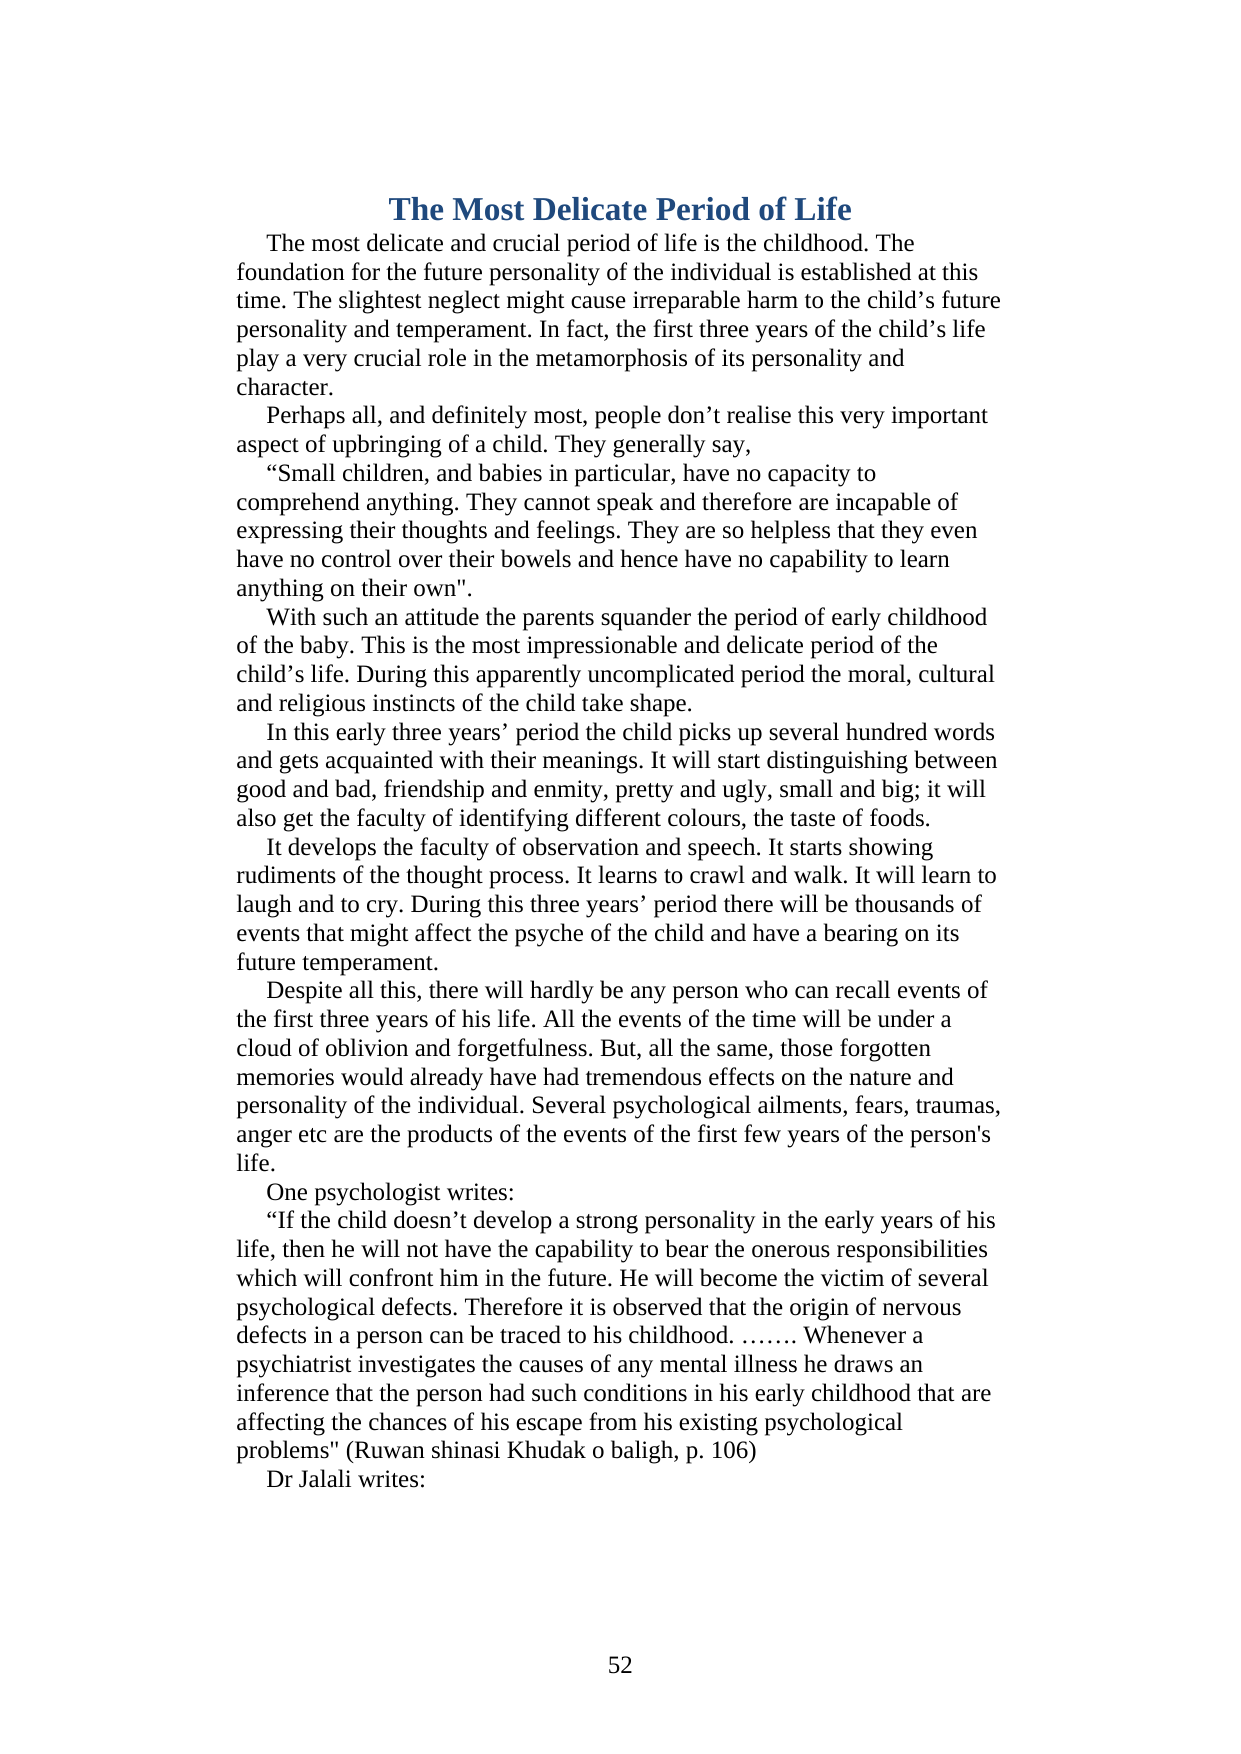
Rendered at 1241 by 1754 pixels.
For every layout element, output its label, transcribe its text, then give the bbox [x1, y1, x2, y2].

text Despite all this, there will hardly be any person who can recall events of the first three years of his life. All the events of the time will be under a cloud of oblivion and forgetfulness. But, all the same, those forgotten memories would already have had tremendous effects on the nature and personality of the individual. Several psychological ailments, fears, traumas, anger etc are the products of the events of the first few years of the person's life. [236, 976, 1004, 1177]
text Perhaps all, and definitely most, people don’t realise this very important aspect of upbringing of a child. They generally say, [236, 401, 1004, 458]
text The most delicate and crucial period of life is the childhood. The foundation for the future personality of the individual is established at this time. The slightest neglect might cause irreparable harm to the child’s future personality and temperament. In fact, the first three years of the child’s life play a very crucial role in the metamorphosis of its personality and character. [236, 228, 1004, 401]
text “Small children, and babies in particular, have no capacity to comprehend anything. They cannot speak and therefore are incapable of expressing their thoughts and feelings. They are so helpless that they even have no control over their bowels and hence have no capability to learn anything on their own". [236, 458, 1004, 602]
text Dr Jalali writes: [236, 1464, 1004, 1493]
text In this early three years’ period the child picks up several hundred words and gets acquainted with their meanings. It will start distinguishing between good and bad, friendship and enmity, pretty and ugly, small and big; it will also get the faculty of identifying different colours, the taste of foods. [236, 717, 1004, 832]
subtitle The Most Delicate Period of Life [236, 190, 1004, 228]
text With such an attitude the parents squander the period of early childhood of the baby. This is the most impressionable and delicate period of the child’s life. During this apparently uncomplicated period the moral, cultural and religious instincts of the child take shape. [236, 602, 1004, 717]
text One psychologist writes: [236, 1177, 1004, 1206]
text “If the child doesn’t develop a strong personality in the early years of his life, then he will not have the capability to bear the onerous responsibilities which will confront him in the future. He will become the victim of several psychological defects. Therefore it is observed that the origin of nervous defects in a person can be traced to his childhood. ……. Whenever a psychiatrist investigates the causes of any mental illness he draws an inference that the person had such conditions in his early childhood that are affecting the chances of his escape from his existing psychological problems" (Ruwan shinasi Khudak o baligh, p. 106) [236, 1206, 1004, 1464]
text It develops the faculty of observation and speech. It starts showing rudiments of the thought process. It learns to crawl and walk. It will learn to laugh and to cry. During this three years’ period there will be thousands of events that might affect the psyche of the child and have a bearing on its future temperament. [236, 832, 1004, 976]
